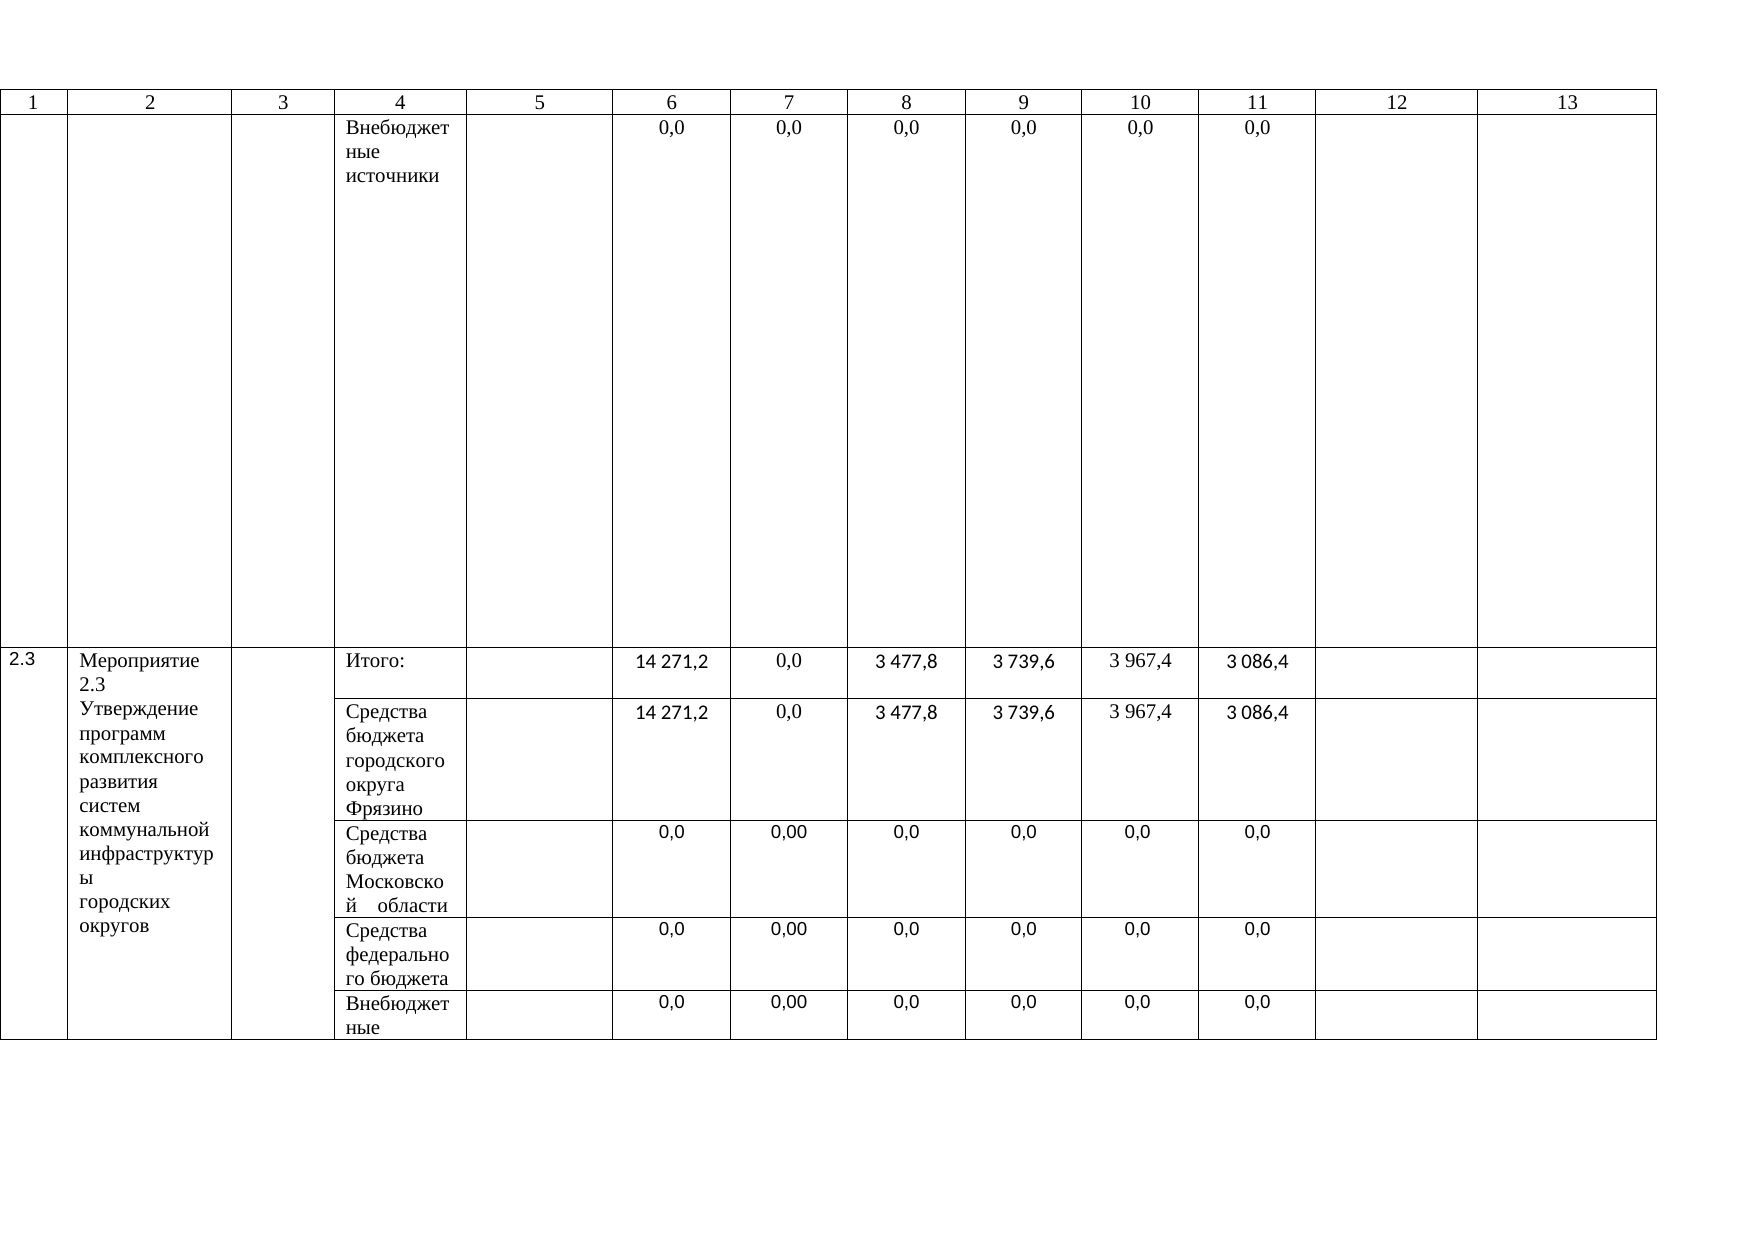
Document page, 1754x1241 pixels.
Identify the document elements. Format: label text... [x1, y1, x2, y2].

table_cell [467, 648, 612, 698]
table_cell [467, 699, 612, 820]
table_header 6 [613, 90, 730, 114]
table_cell 0,0 [1199, 918, 1315, 990]
table_cell 0,0 [848, 991, 965, 1039]
table_cell 3 967,4 [1082, 648, 1198, 698]
table_cell [1316, 821, 1477, 917]
table_cell 3 477,8 [848, 648, 965, 698]
table_cell [1478, 918, 1656, 990]
table_cell 0,0 [966, 918, 1081, 990]
table_cell [1478, 115, 1656, 647]
table_cell 3 739,6 [966, 699, 1081, 820]
table_cell [1316, 648, 1477, 698]
table_cell 3 967,4 [1082, 699, 1198, 820]
table_cell 14 271,2 [613, 648, 730, 698]
table_cell [1316, 699, 1477, 820]
table_cell [467, 115, 612, 647]
table_cell 3 739,6 [966, 648, 1081, 698]
table_cell 2.3 [1, 648, 67, 1039]
table_cell 0,0 [966, 991, 1081, 1039]
table_header 8 [848, 90, 965, 114]
table_cell 0,0 [848, 115, 965, 647]
table_cell 0,00 [731, 991, 847, 1039]
table_cell 0,0 [848, 918, 965, 990]
table_cell [232, 648, 334, 1039]
table_cell 0,0 [848, 821, 965, 917]
table_header 1 [1, 90, 67, 114]
table_cell Средства федерального бюджета [335, 918, 466, 990]
table_cell 0,0 [731, 115, 847, 647]
table_cell [467, 821, 612, 917]
table_cell 0,0 [1082, 821, 1198, 917]
table_cell 0,0 [613, 115, 730, 647]
table_cell 0,0 [731, 648, 847, 698]
table_cell 0,00 [731, 918, 847, 990]
table_cell 0,0 [1082, 991, 1198, 1039]
table_cell Средства бюджета городского округа Фрязино [335, 699, 466, 820]
table_header 13 [1478, 90, 1656, 114]
table_cell 0,0 [613, 918, 730, 990]
table_header 10 [1082, 90, 1198, 114]
table_cell Внебюджетные источники [335, 115, 466, 647]
table_cell Мероприятие 2.3 Утверждение программ комплексного развития систем коммунальной инфраструктуры городских округов [68, 648, 231, 1039]
table_cell [1478, 699, 1656, 820]
table_cell Внебюджетные источники [335, 991, 466, 1039]
table_cell Средства бюджета Московской области [335, 821, 466, 917]
table_cell 0,0 [1082, 115, 1198, 647]
table_cell [1316, 918, 1477, 990]
table_header 3 [232, 90, 334, 114]
table_cell 0,0 [731, 699, 847, 820]
table_cell [1478, 648, 1656, 698]
table_cell [1316, 115, 1477, 647]
table_cell 0,0 [966, 115, 1081, 647]
table_header 12 [1316, 90, 1477, 114]
table_cell 0,00 [731, 821, 847, 917]
table_cell [1478, 991, 1656, 1039]
table_header 7 [731, 90, 847, 114]
table_cell [1316, 991, 1477, 1039]
table_cell 0,0 [613, 821, 730, 917]
table_cell 0,0 [1199, 991, 1315, 1039]
table_header 11 [1199, 90, 1315, 114]
table_cell 0,0 [613, 991, 730, 1039]
table_cell [467, 991, 612, 1039]
table_cell [467, 918, 612, 990]
table_header 5 [467, 90, 612, 114]
table_cell 0,0 [1199, 821, 1315, 917]
table_header 2 [68, 90, 231, 114]
table_cell [1, 115, 67, 647]
table_cell Итого: [335, 648, 466, 698]
table_cell 0,0 [966, 821, 1081, 917]
table_cell 0,0 [1082, 918, 1198, 990]
table_header 9 [966, 90, 1081, 114]
table_cell 3 086,4 [1199, 648, 1315, 698]
table_cell 3 477,8 [848, 699, 965, 820]
table_cell [1478, 821, 1656, 917]
table_cell 14 271,2 [613, 699, 730, 820]
table_cell 3 086,4 [1199, 699, 1315, 820]
table_cell 0,0 [1199, 115, 1315, 647]
table_header 4 [335, 90, 466, 114]
